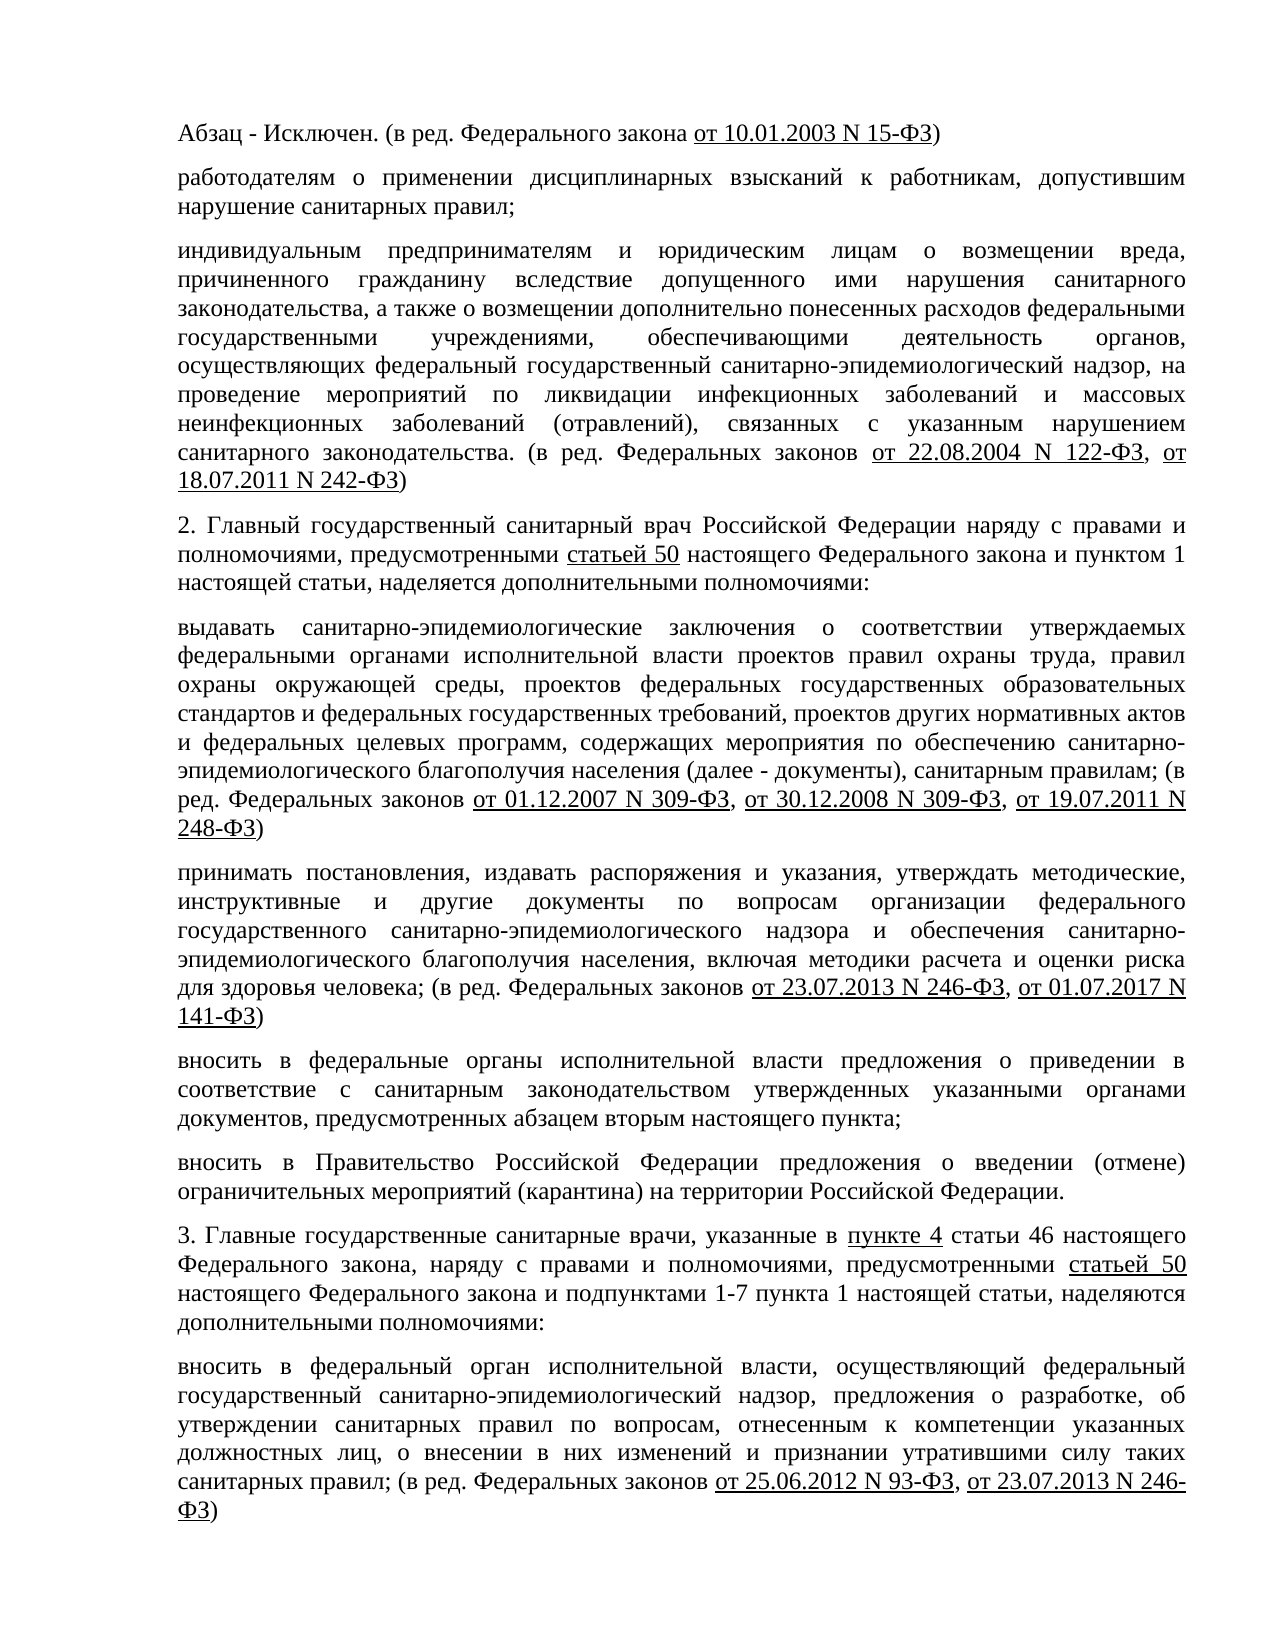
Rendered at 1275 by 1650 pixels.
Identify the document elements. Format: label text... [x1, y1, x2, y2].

text 2. Главный государственный санитарный врач Российской Федерации наряду с правами и полномочиями, предусмотренными статьей 50 настоящего Федерального закона и пунктом 1 настоящей статьи, наделяется дополнительными полномочиями: [177, 510, 1186, 596]
text вносить в федеральные органы исполнительной власти предложения о приведении в соответствие с санитарным законодательством утвержденных указанными органами документов, предусмотренных абзацем вторым настоящего пункта; [177, 1046, 1186, 1132]
text индивидуальным предпринимателям и юридическим лицам о возмещении вреда, причиненного гражданину вследствие допущенного ими нарушения санитарного законодательства, а также о возмещении дополнительно понесенных расходов федеральными государственными учреждениями, обеспечивающими деятельность органов, осуществляющих федеральный государственный санитарно-эпидемиологический надзор, на проведение мероприятий по ликвидации инфекционных заболеваний и массовых неинфекционных заболеваний (отравлений), связанных с указанным нарушением санитарного законодательства. (в ред. Федеральных законов от 22.08.2004 N 122-ФЗ, от 18.07.2011 N 242-ФЗ) [177, 236, 1186, 494]
text выдавать санитарно-эпидемиологические заключения о соответствии утверждаемых федеральными органами исполнительной власти проектов правил охраны труда, правил охраны окружающей среды, проектов федеральных государственных образовательных стандартов и федеральных государственных требований, проектов других нормативных актов и федеральных целевых программ, содержащих мероприятия по обеспечению санитарно-эпидемиологического благополучия населения (далее - документы), санитарным правилам; (в ред. Федеральных законов от 01.12.2007 N 309-ФЗ, от 30.12.2008 N 309-ФЗ, от 19.07.2011 N 248-ФЗ) [177, 612, 1186, 842]
text Абзац - Исключен. (в ред. Федерального закона от 10.01.2003 N 15-ФЗ) [177, 118, 1186, 147]
text работодателям о применении дисциплинарных взысканий к работникам, допустившим нарушение санитарных правил; [177, 162, 1186, 220]
text вносить в федеральный орган исполнительной власти, осуществляющий федеральный государственный санитарно-эпидемиологический надзор, предложения о разработке, об утверждении санитарных правил по вопросам, отнесенным к компетенции указанных должностных лиц, о внесении в них изменений и признании утратившими силу таких санитарных правил; (в ред. Федеральных законов от 25.06.2012 N 93-ФЗ, от 23.07.2013 N 246-ФЗ) [177, 1351, 1186, 1524]
text принимать постановления, издавать распоряжения и указания, утверждать методические, инструктивные и другие документы по вопросам организации федерального государственного санитарно-эпидемиологического надзора и обеспечения санитарно-эпидемиологического благополучия населения, включая методики расчета и оценки риска для здоровья человека; (в ред. Федеральных законов от 23.07.2013 N 246-ФЗ, от 01.07.2017 N 141-ФЗ) [177, 857, 1186, 1030]
text 3. Главные государственные санитарные врачи, указанные в пункте 4 статьи 46 настоящего Федерального закона, наряду с правами и полномочиями, предусмотренными статьей 50 настоящего Федерального закона и подпунктами 1-7 пункта 1 настоящей статьи, наделяются дополнительными полномочиями: [177, 1221, 1186, 1336]
text вносить в Правительство Российской Федерации предложения о введении (отмене) ограничительных мероприятий (карантина) на территории Российской Федерации. [177, 1147, 1186, 1205]
